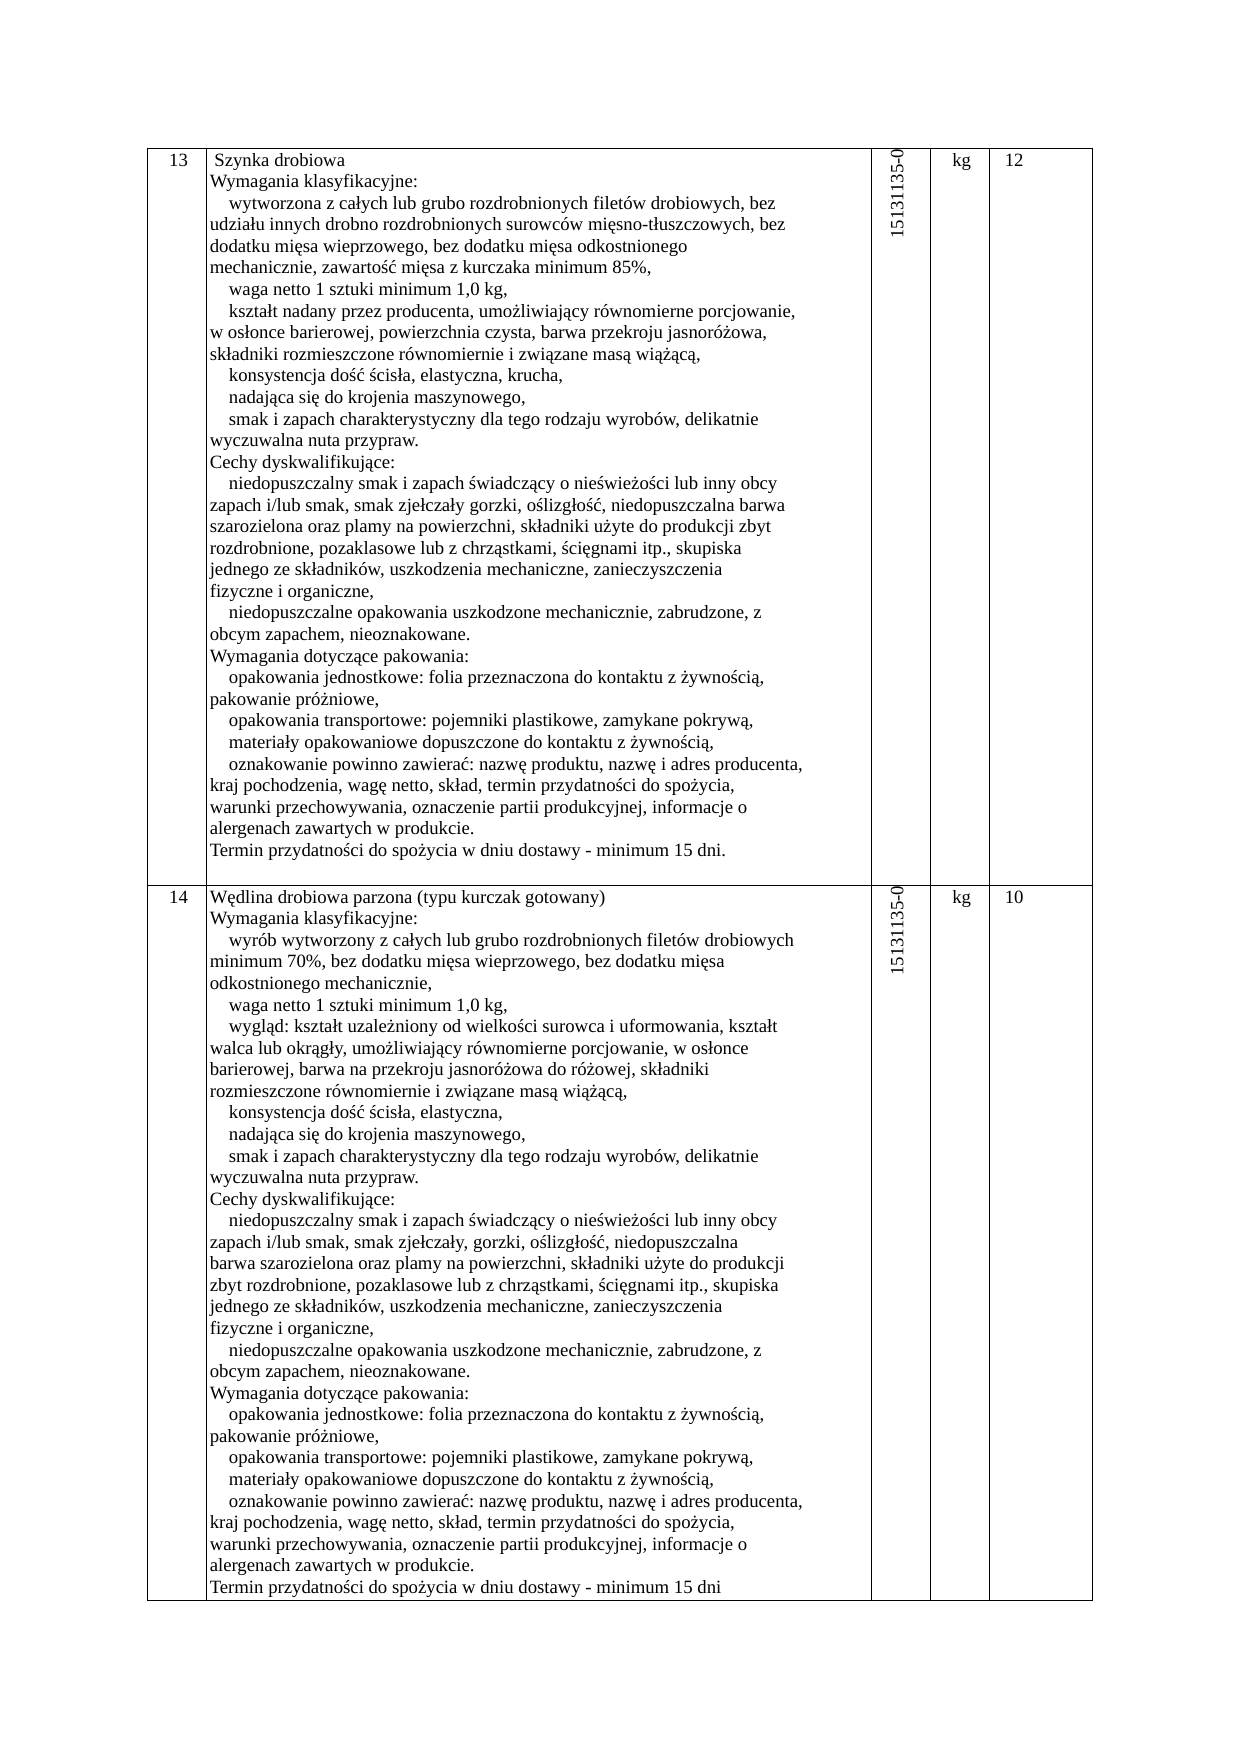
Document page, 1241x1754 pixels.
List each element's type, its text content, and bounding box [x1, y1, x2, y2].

table_cell 12 [990, 149, 1092, 885]
table_cell kg [931, 149, 989, 885]
table_cell 10 [990, 886, 1092, 1600]
table_cell Szynka drobiowa Wymagania klasyfikacyjne:  wytworzona z całych lub grubo rozdrobnionych filetów drobiowych, bez udziału innych drobno rozdrobnionych surowców mięsno-tłuszczowych, bez dodatku mięsa wieprzowego, bez dodatku mięsa odkostnionego mechanicznie, zawartość mięsa z kurczaka minimum 85%,  waga netto 1 sztuki minimum 1,0 kg,  kształt nadany przez producenta, umożliwiający równomierne porcjowanie, w osłonce barierowej, powierzchnia czysta, barwa przekroju jasnoróżowa, składniki rozmieszczone równomiernie i związane masą wiążącą,  konsystencja dość ścisła, elastyczna, krucha,  nadająca się do krojenia maszynowego,  smak i zapach charakterystyczny dla tego rodzaju wyrobów, delikatnie wyczuwalna nuta przypraw. Cechy dyskwalifikujące:  niedopuszczalny smak i zapach świadczący o nieświeżości lub inny obcy zapach i/lub smak, smak zjełczały gorzki, oślizgłość, niedopuszczalna barwa szarozielona oraz plamy na powierzchni, składniki użyte do produkcji zbyt rozdrobnione, pozaklasowe lub z chrząstkami, ścięgnami itp., skupiska jednego ze składników, uszkodzenia mechaniczne, zanieczyszczenia fizyczne i organiczne,  niedopuszczalne opakowania uszkodzone mechanicznie, zabrudzone, z obcym zapachem, nieoznakowane. Wymagania dotyczące pakowania:  opakowania jednostkowe: folia przeznaczona do kontaktu z żywnością, pakowanie próżniowe,  opakowania transportowe: pojemniki plastikowe, zamykane pokrywą,  materiały opakowaniowe dopuszczone do kontaktu z żywnością,  oznakowanie powinno zawierać: nazwę produktu, nazwę i adres producenta, kraj pochodzenia, wagę netto, skład, termin przydatności do spożycia, warunki przechowywania, oznaczenie partii produkcyjnej, informacje o alergenach zawartych w produkcie. Termin przydatności do spożycia w dniu dostawy - minimum 15 dni. [207, 149, 871, 885]
table_cell 15131135-0 [872, 886, 930, 1600]
table_cell Wędlina drobiowa parzona (typu kurczak gotowany) Wymagania klasyfikacyjne:  wyrób wytworzony z całych lub grubo rozdrobnionych filetów drobiowych minimum 70%, bez dodatku mięsa wieprzowego, bez dodatku mięsa odkostnionego mechanicznie,  waga netto 1 sztuki minimum 1,0 kg,  wygląd: kształt uzależniony od wielkości surowca i uformowania, kształt walca lub okrągły, umożliwiający równomierne porcjowanie, w osłonce barierowej, barwa na przekroju jasnoróżowa do różowej, składniki rozmieszczone równomiernie i związane masą wiążącą,  konsystencja dość ścisła, elastyczna,  nadająca się do krojenia maszynowego,  smak i zapach charakterystyczny dla tego rodzaju wyrobów, delikatnie wyczuwalna nuta przypraw. Cechy dyskwalifikujące:  niedopuszczalny smak i zapach świadczący o nieświeżości lub inny obcy zapach i/lub smak, smak zjełczały, gorzki, oślizgłość, niedopuszczalna barwa szarozielona oraz plamy na powierzchni, składniki użyte do produkcji zbyt rozdrobnione, pozaklasowe lub z chrząstkami, ścięgnami itp., skupiska jednego ze składników, uszkodzenia mechaniczne, zanieczyszczenia fizyczne i organiczne,  niedopuszczalne opakowania uszkodzone mechanicznie, zabrudzone, z obcym zapachem, nieoznakowane. Wymagania dotyczące pakowania:  opakowania jednostkowe: folia przeznaczona do kontaktu z żywnością, pakowanie próżniowe,  opakowania transportowe: pojemniki plastikowe, zamykane pokrywą,  materiały opakowaniowe dopuszczone do kontaktu z żywnością,  oznakowanie powinno zawierać: nazwę produktu, nazwę i adres producenta, kraj pochodzenia, wagę netto, skład, termin przydatności do spożycia, warunki przechowywania, oznaczenie partii produkcyjnej, informacje o alergenach zawartych w produkcie. Termin przydatności do spożycia w dniu dostawy - minimum 15 dni [207, 886, 871, 1600]
table_cell kg [931, 886, 989, 1600]
table_cell 13 [148, 149, 206, 885]
table_cell 15131135-0 [872, 149, 930, 885]
table_cell 14 [148, 886, 206, 1600]
